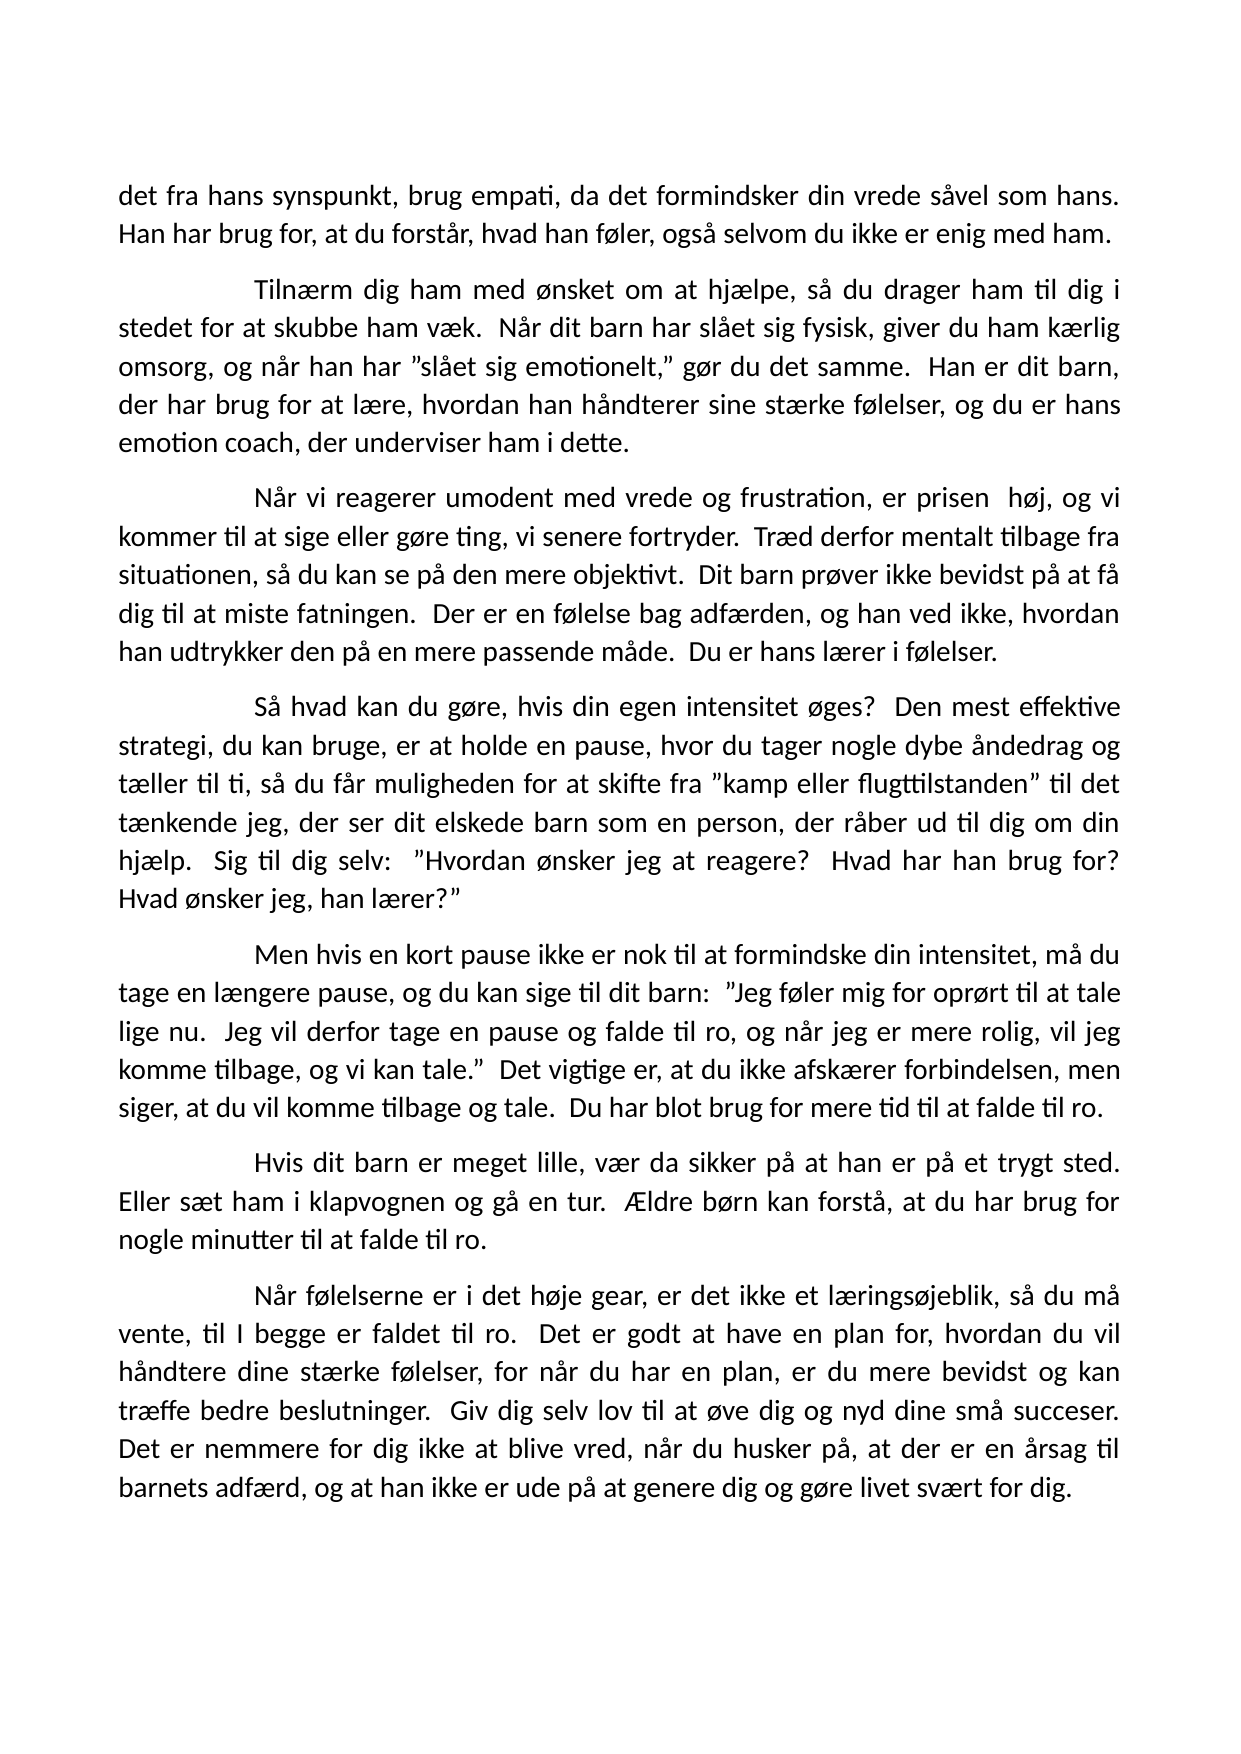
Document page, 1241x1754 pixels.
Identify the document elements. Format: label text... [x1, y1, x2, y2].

text Så hvad kan du gøre, hvis din egen intensitet øges? Den mest effektive strategi, du kan bruge, er at holde en pause, hvor du tager nogle dybe åndedrag og tæller til ti, så du får muligheden for at skifte fra ”kamp eller flugttilstanden” til det tænkende jeg, der ser dit elskede barn som en person, der råber ud til dig om din hjælp. Sig til dig selv: ”Hvordan ønsker jeg at reagere? Hvad har han brug for? Hvad ønsker jeg, han lærer?” [118, 688, 1122, 916]
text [118, 177, 1122, 251]
text Hvis dit barn er meget lille, vær da sikker på at han er på et trygt sted. Eller sæt ham i klapvognen og gå en tur. Ældre børn kan forstå, at du har brug for nogle minutter til at falde til ro. [118, 1144, 1122, 1257]
text Når vi reagerer umodent med vrede og frustration, er prisen høj, og vi kommer til at sige eller gøre ting, vi senere fortryder. Træd derfor mentalt tilbage fra situationen, så du kan se på den mere objektivt. Dit barn prøver ikke bevidst på at få dig til at miste fatningen. Der er en følelse bag adfærden, og han ved ikke, hvordan han udtrykker den på en mere passende måde. Du er hans lærer i følelser. [118, 479, 1122, 669]
text Men hvis en kort pause ikke er nok til at formindske din intensitet, må du tage en længere pause, og du kan sige til dit barn: ”Jeg føler mig for oprørt til at tale lige nu. Jeg vil derfor tage en pause og falde til ro, og når jeg er mere rolig, vil jeg komme tilbage, og vi kan tale.” Det vigtige er, at du ikke afskærer forbindelsen, men siger, at du vil komme tilbage og tale. Du har blot brug for mere tid til at falde til ro. [118, 936, 1122, 1125]
text Tilnærm dig ham med ønsket om at hjælpe, så du drager ham til dig i stedet for at skubbe ham væk. Når dit barn har slået sig fysisk, giver du ham kærlig omsorg, og når han har ”slået sig emotionelt,” gør du det samme. Han er dit barn, der har brug for at lære, hvordan han håndterer sine stærke følelser, og du er hans emotion coach, der underviser ham i dette. [118, 271, 1122, 460]
text Når følelserne er i det høje gear, er det ikke et læringsøjeblik, så du må vente, til I begge er faldet til ro. Det er godt at have en plan for, hvordan du vil håndtere dine stærke følelser, for når du har en plan, er du mere bevidst og kan træffe bedre beslutninger. Giv dig selv lov til at øve dig og nyd dine små succeser. Det er nemmere for dig ikke at blive vred, når du husker på, at der er en årsag til barnets adfærd, og at han ikke er ude på at genere dig og gøre livet svært for dig. [118, 1277, 1122, 1504]
